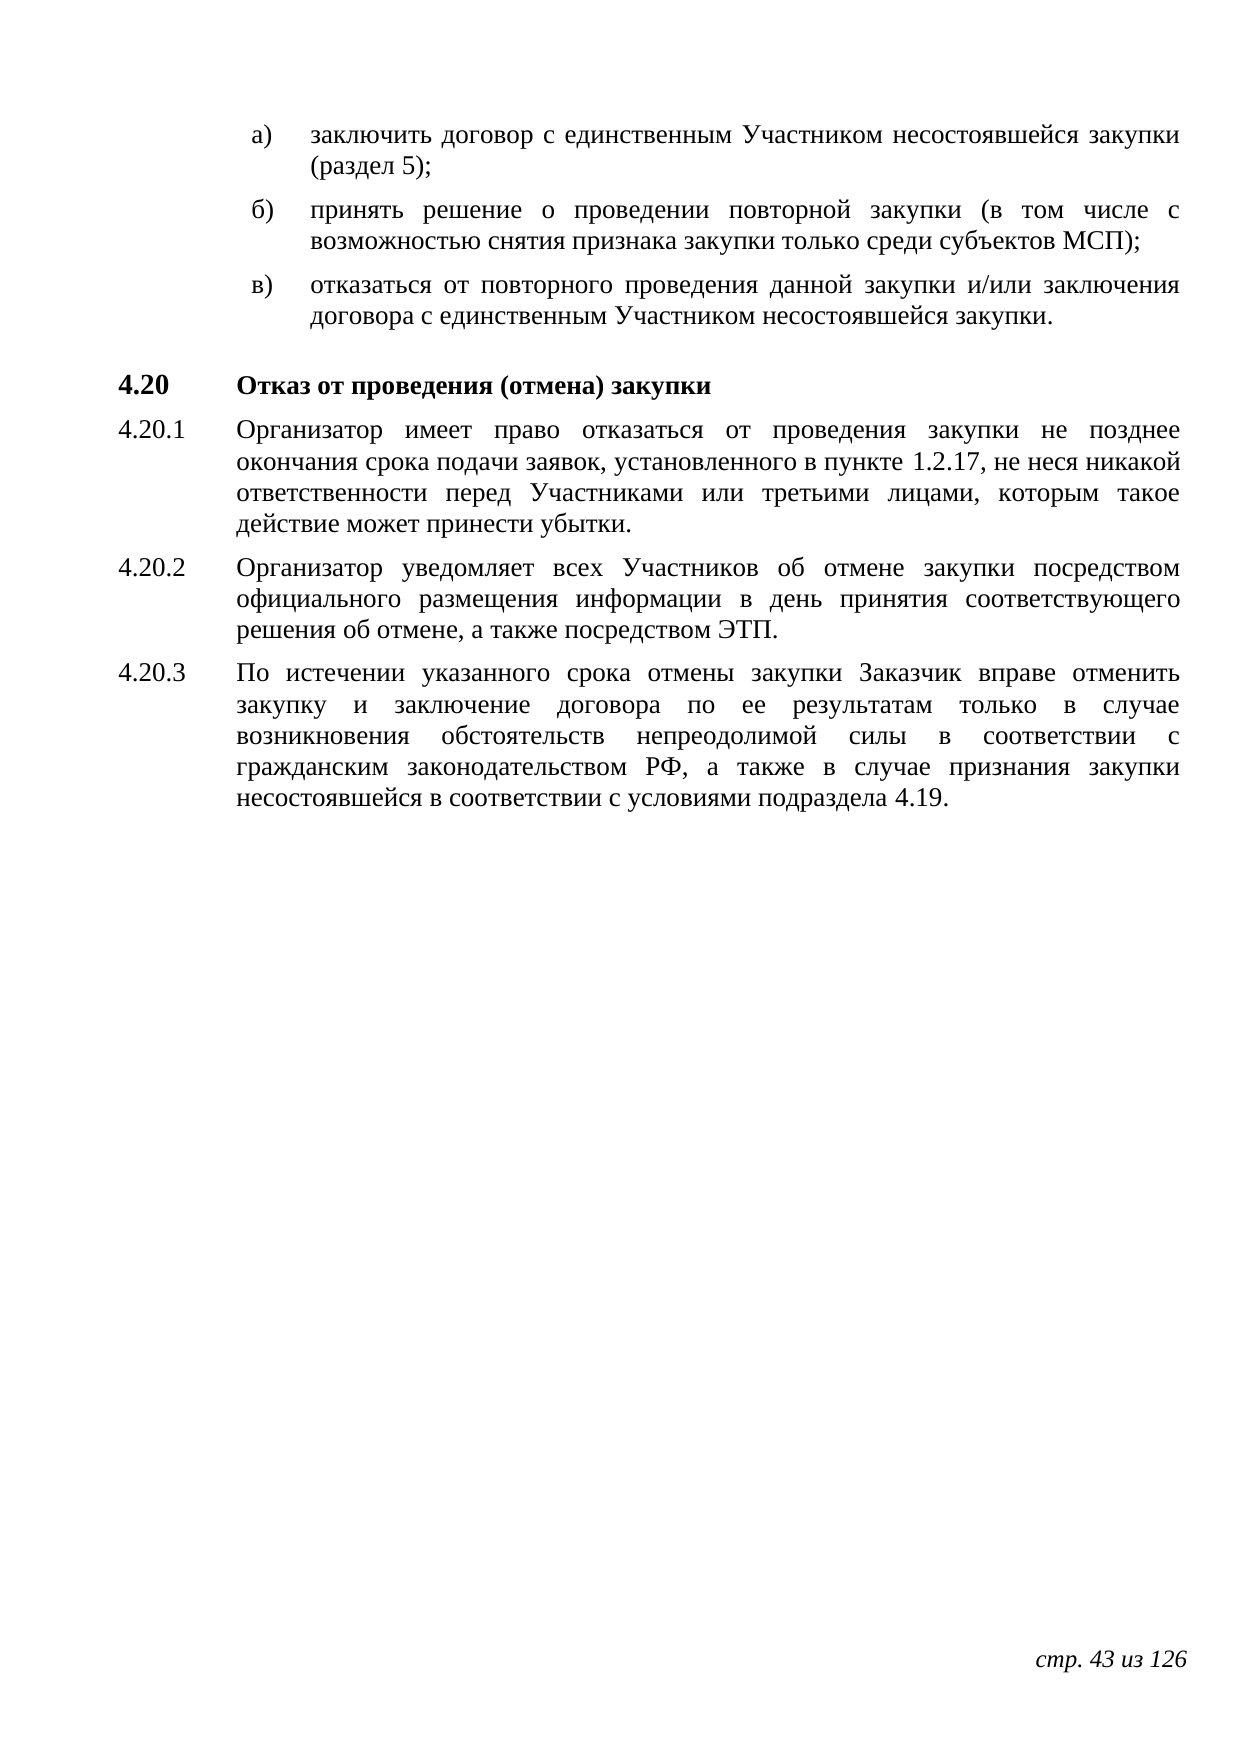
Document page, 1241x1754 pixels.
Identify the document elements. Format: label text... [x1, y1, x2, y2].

text По истечении указанного срока отмены закупки Заказчик вправе отменить закупку и заключение договора по ее результатам только в случае возникновения обстоятельств непреодолимой силы в соответствии с гражданским законодательством РФ, а также в случае признания закупки несостоявшейся в соответствии с условиями подраздела 4.19. [118, 657, 1181, 812]
text отказаться от повторного проведения данной закупки и/или заключения договора с единственным Участником несостоявшейся закупки. [251, 268, 1181, 330]
text заключить договор с единственным Участником несостоявшейся закупки (раздел 5); [251, 118, 1181, 180]
text Организатор имеет право отказаться от проведения закупки не позднее окончания срока подачи заявок, установленного в пункте 1.2.17, не неся никакой ответственности перед Участниками или третьими лицами, которым такое действие может принести убытки. [118, 413, 1181, 538]
text принять решение о проведении повторной закупки (в том числе с возможностью снятия признака закупки только среди субъектов МСП); [251, 193, 1181, 255]
text Организатор уведомляет всех Участников об отмене закупки посредством официального размещения информации в день принятия соответствующего решения об отмене, а также посредством ЭТП. [118, 551, 1181, 644]
subtitle Отказ от проведения (отмена) закупки [118, 367, 1181, 401]
